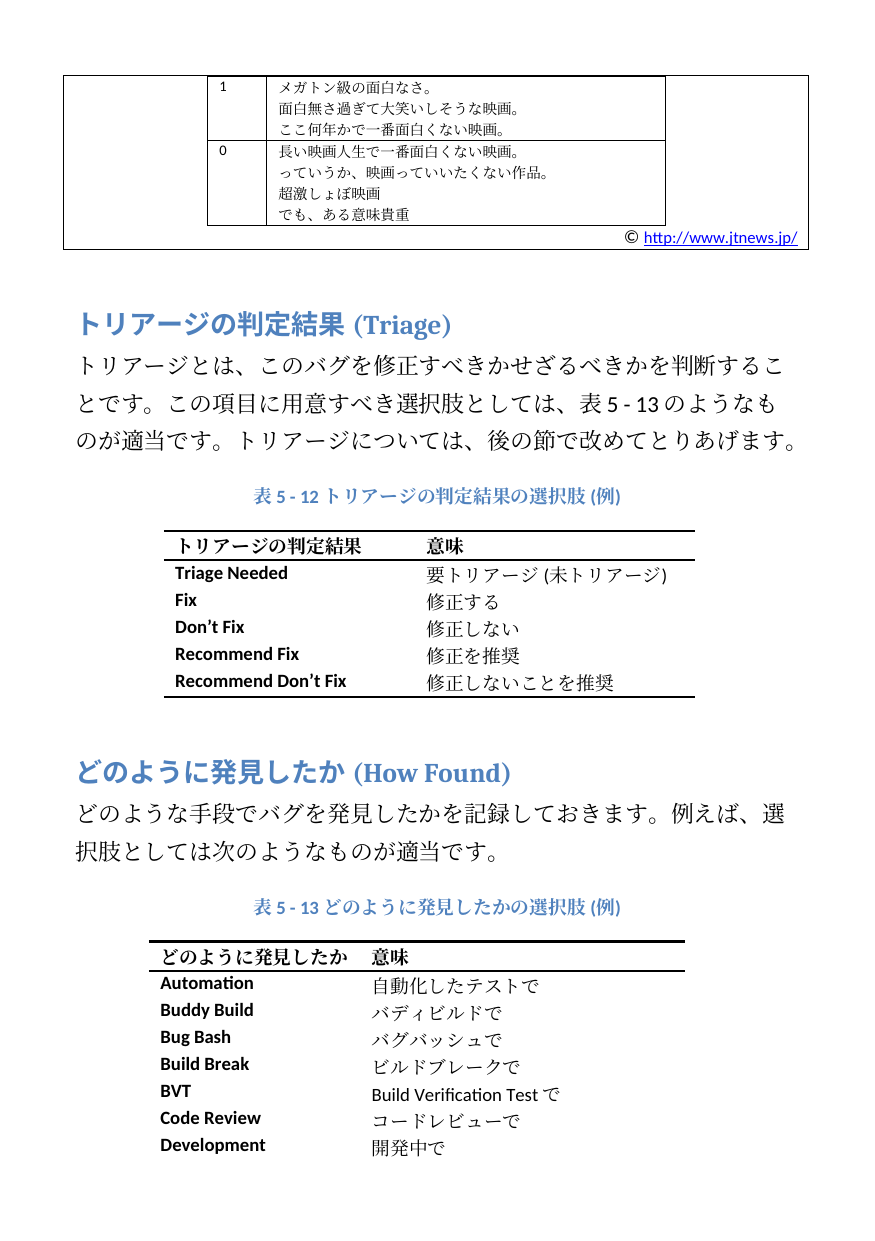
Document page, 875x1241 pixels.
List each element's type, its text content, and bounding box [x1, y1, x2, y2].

table_cell Buddy Build [149, 999, 360, 1026]
table_cell ビルドブレークで [360, 1053, 685, 1079]
table_cell Recommend Fix [164, 642, 415, 669]
table_cell Automation [149, 972, 360, 998]
text どのような手段でバグを発見したかを記録しておきます。例えば、選択肢としては次のようなものが適当です。 [75, 796, 799, 867]
table_header どのように発見したか [149, 943, 360, 969]
table_cell バグバッシュで [360, 1026, 685, 1052]
table_cell 自動化したテストで [360, 972, 685, 998]
table_cell 修正を推奨 [415, 642, 695, 669]
table_cell Build Break [149, 1053, 360, 1079]
table_cell 修正しないことを推奨 [415, 669, 695, 696]
table_cell Build Verification Testで [360, 1080, 685, 1106]
table_cell Recommend Don’t Fix [164, 669, 415, 696]
table_cell Triage Needed [164, 561, 415, 588]
table_cell Fix [164, 588, 415, 615]
table_cell コードレビューで [360, 1106, 685, 1133]
subtitle どのように発見したか (How Found) [75, 751, 799, 790]
table_header トリアージの判定結果 [164, 532, 415, 559]
table_cell 要トリアージ (未トリアージ) [415, 561, 695, 588]
table_cell Don’t Fix [164, 615, 415, 642]
table_header 意味 [415, 532, 695, 559]
subtitle トリアージの判定結果 (Triage) [75, 303, 799, 342]
table_cell 修正しない [415, 615, 695, 642]
text トリアージとは、このバグを修正すべきかせざるべきかを判断することです。この項目に用意すべき選択肢としては、表5 - 12のようなものが適当です。トリアージについては、後の節で改めてとりあげます。 [75, 348, 799, 456]
text 表5 - 13 どのように発見したかの選択肢 (例) [75, 893, 799, 919]
table_cell バディビルドで [360, 999, 685, 1026]
table_cell Development [149, 1134, 360, 1160]
table_cell 修正する [415, 588, 695, 615]
table_header 意味 [360, 943, 685, 969]
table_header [64, 76, 808, 249]
text 表5 - 12 トリアージの判定結果の選択肢 (例) [75, 482, 799, 509]
table_cell BVT [149, 1080, 360, 1106]
table_cell Code Review [149, 1106, 360, 1133]
table_cell Bug Bash [149, 1026, 360, 1052]
table_cell 開発中で [360, 1134, 685, 1160]
